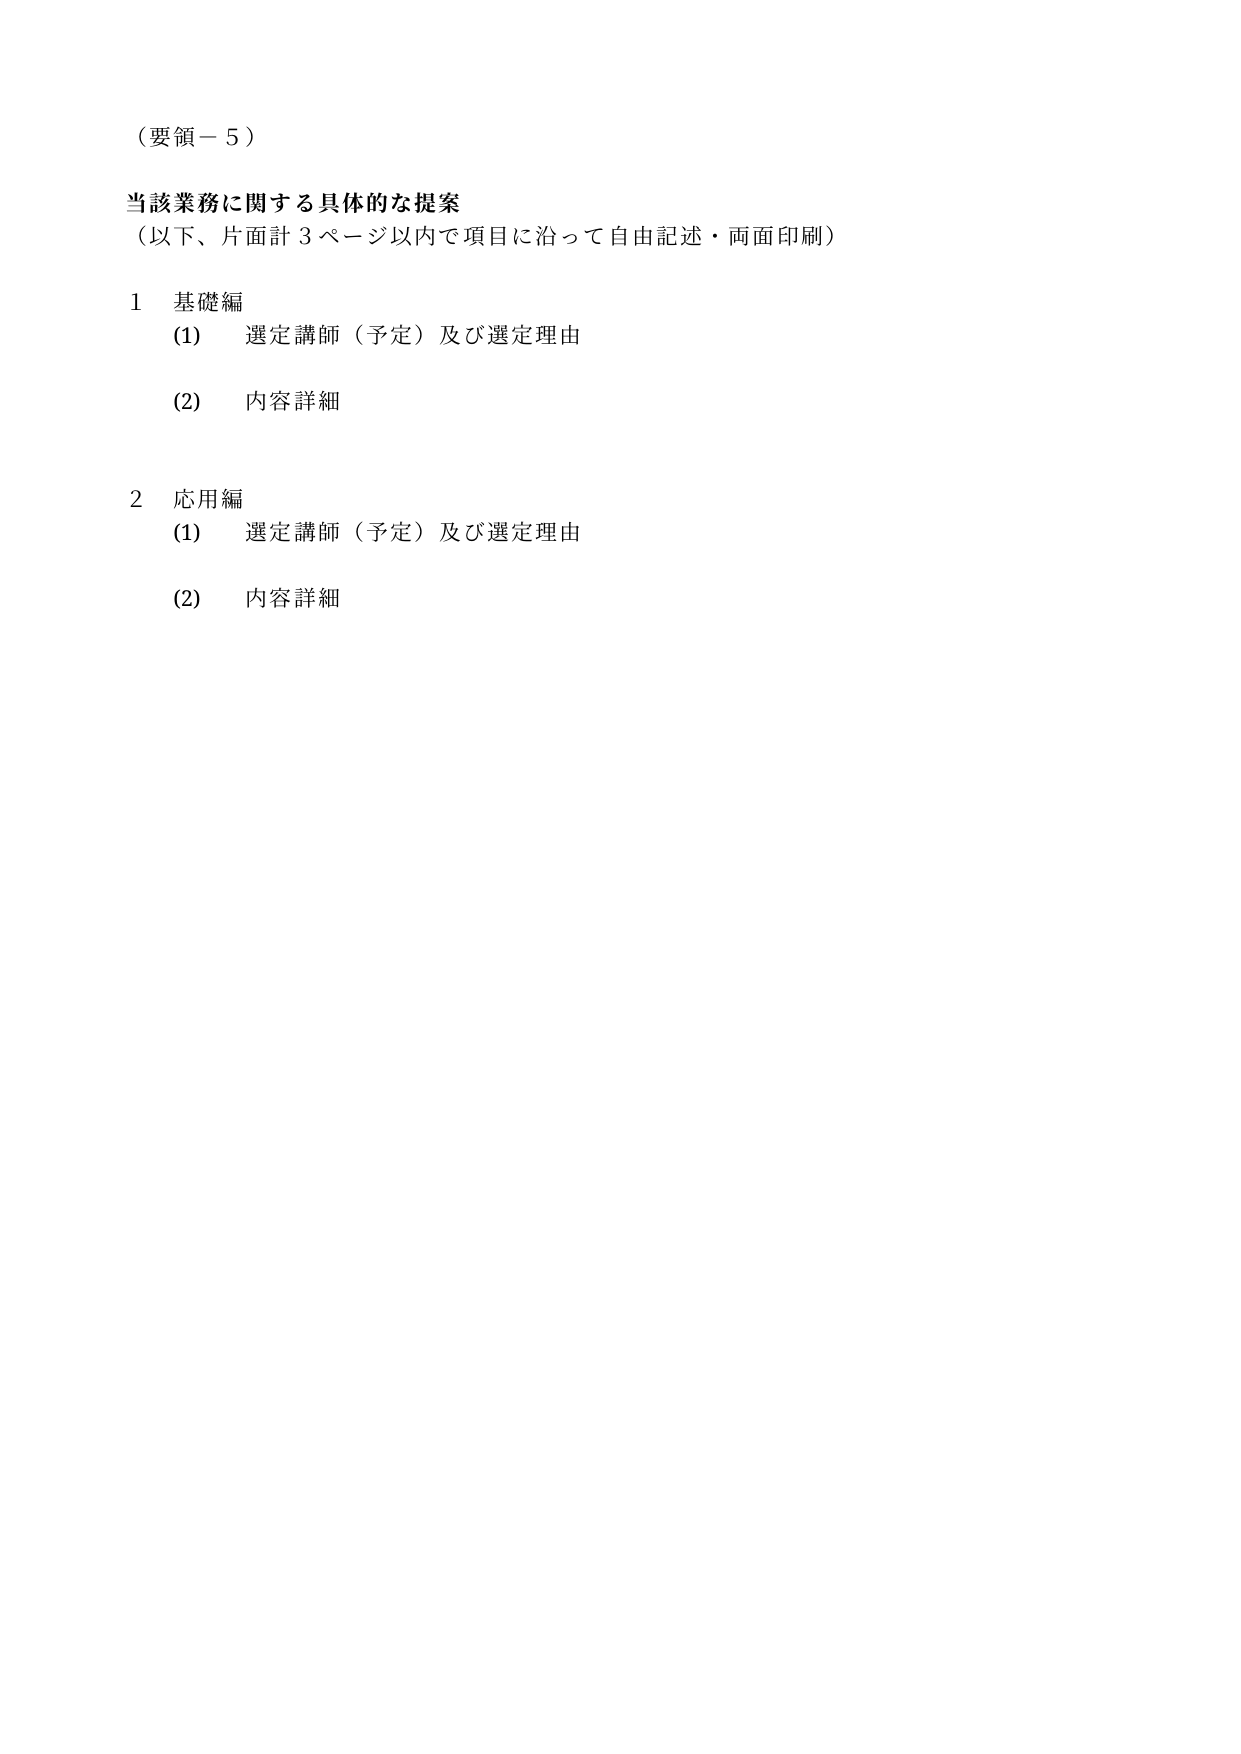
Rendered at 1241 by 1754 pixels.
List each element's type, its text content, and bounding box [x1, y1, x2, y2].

text (1) 選定講師（予定）及び選定理由 [149, 317, 1116, 350]
text （要領－５） [125, 120, 1116, 153]
text 当該業務に関する具体的な提案 [125, 186, 1116, 219]
text ２ 応用編 [125, 482, 1116, 515]
text （以下、片面計３ページ以内で項目に沿って自由記述・両面印刷） [125, 219, 1116, 252]
text １ 基礎編 [125, 284, 1116, 317]
text (2) 内容詳細 [149, 581, 1116, 614]
text (2) 内容詳細 [149, 383, 1116, 416]
text (1) 選定講師（予定）及び選定理由 [149, 515, 1116, 548]
